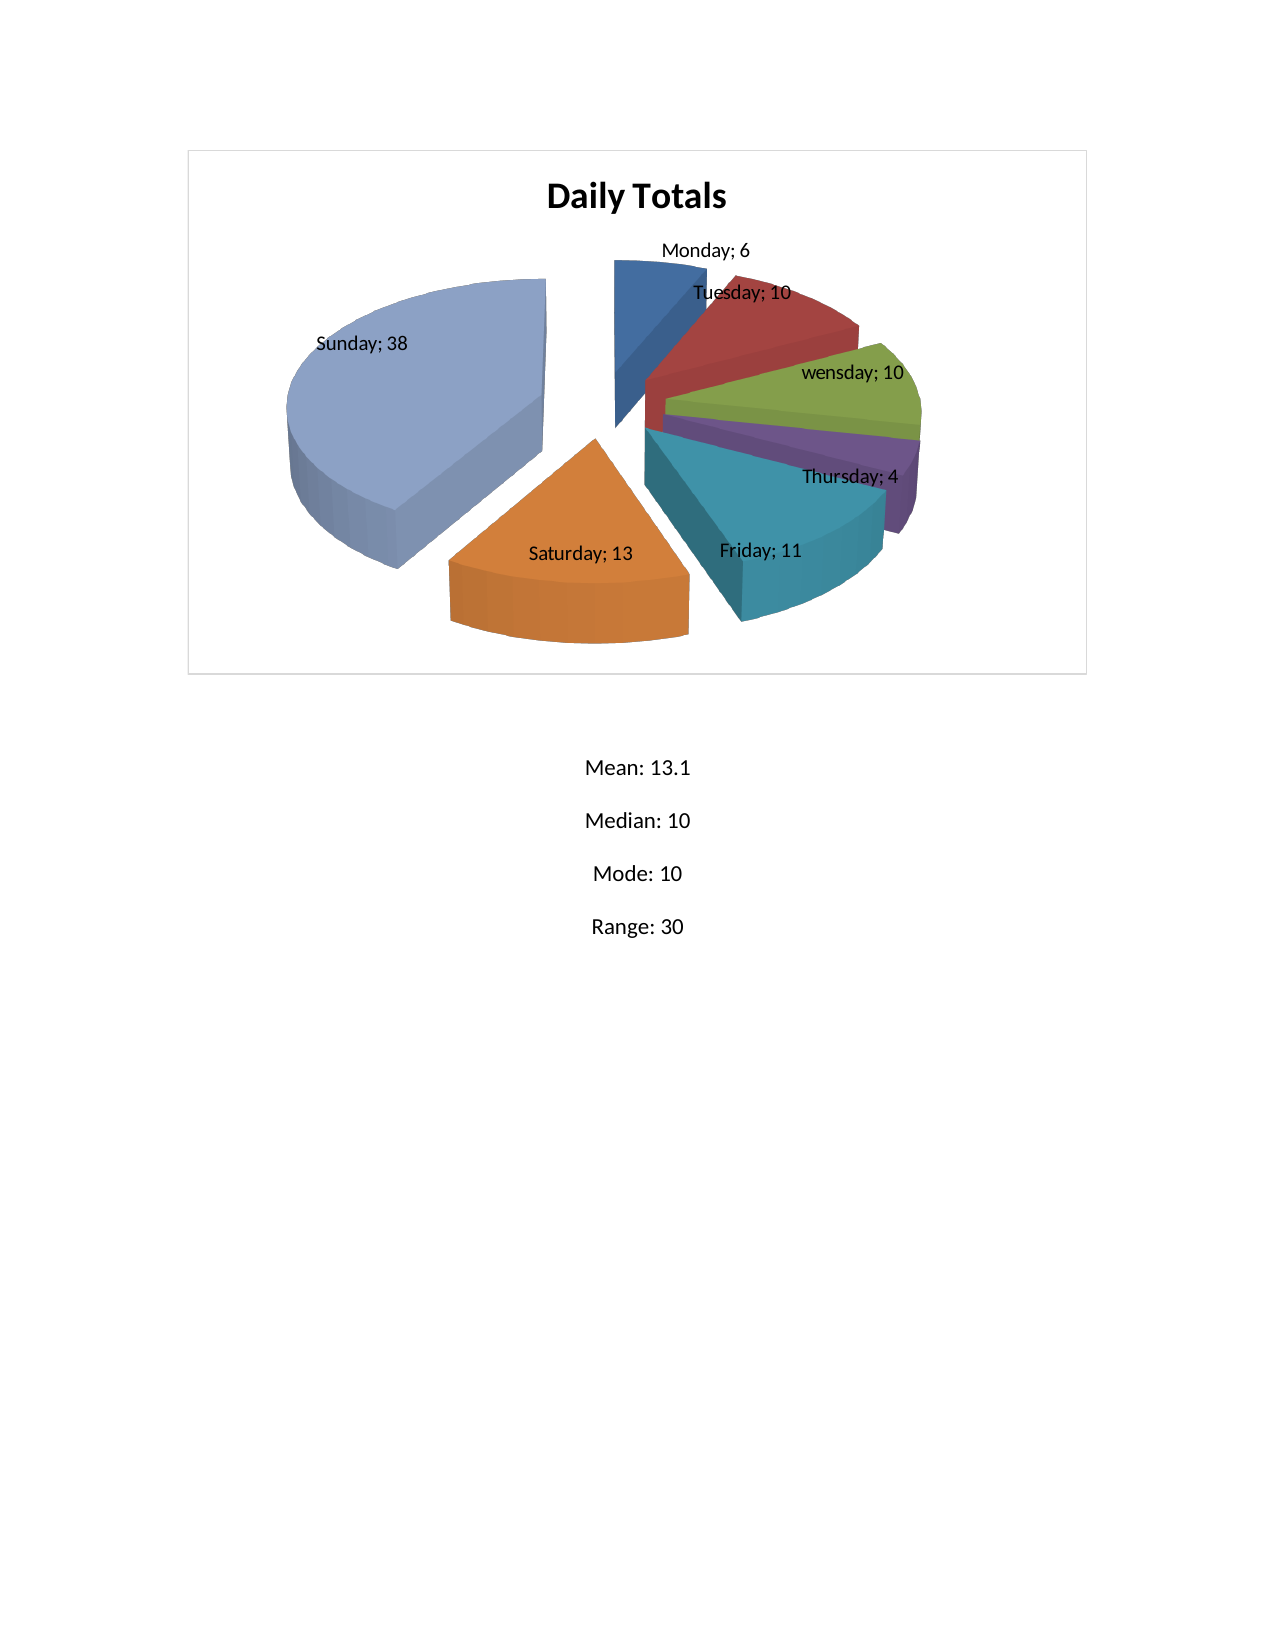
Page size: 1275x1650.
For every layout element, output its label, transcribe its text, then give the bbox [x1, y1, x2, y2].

text Mean: 13.1 [150, 753, 1125, 781]
text Mode: 10 [150, 859, 1125, 887]
text Median: 10 [150, 806, 1125, 834]
text Range: 30 [150, 912, 1125, 940]
